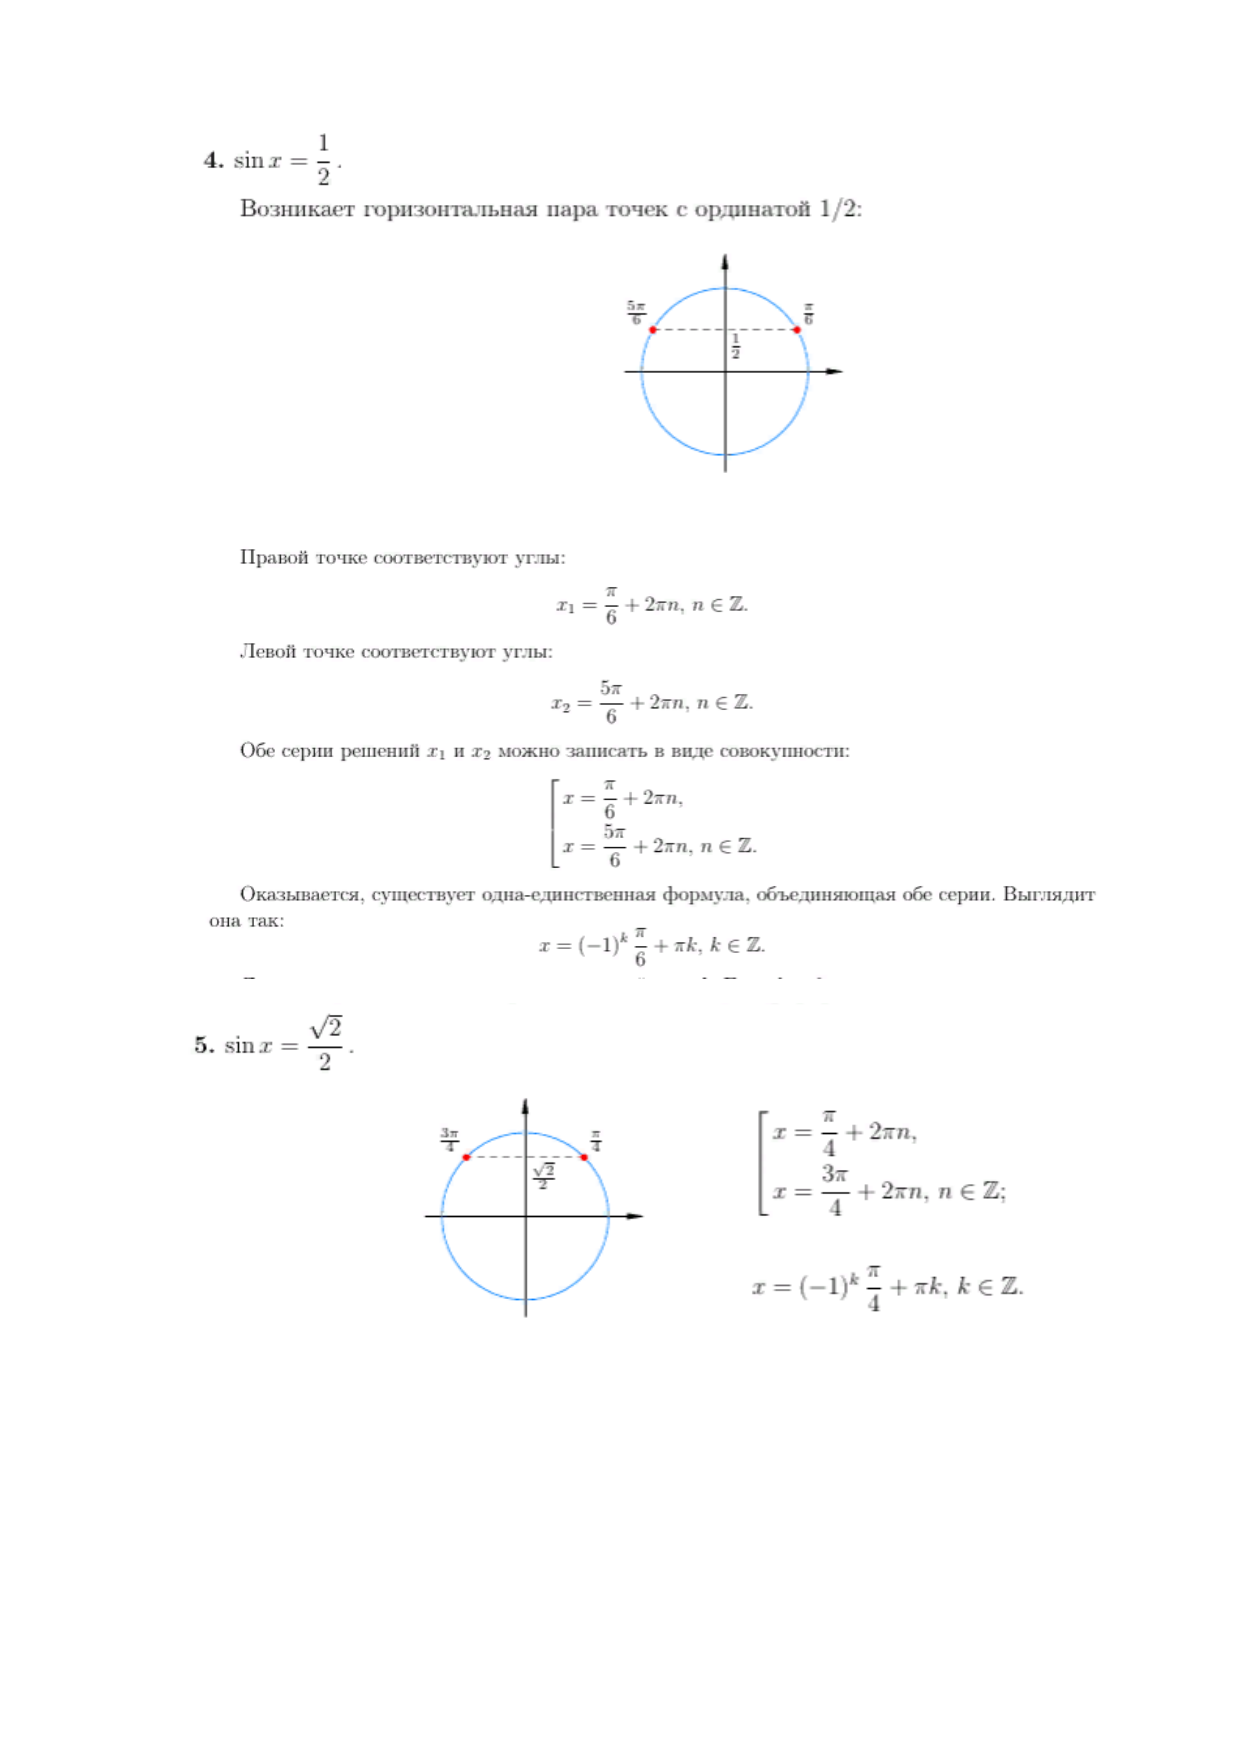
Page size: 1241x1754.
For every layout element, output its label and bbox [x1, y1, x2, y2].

picture [177, 522, 1152, 979]
picture [177, 1003, 1095, 1335]
picture [177, 118, 996, 498]
